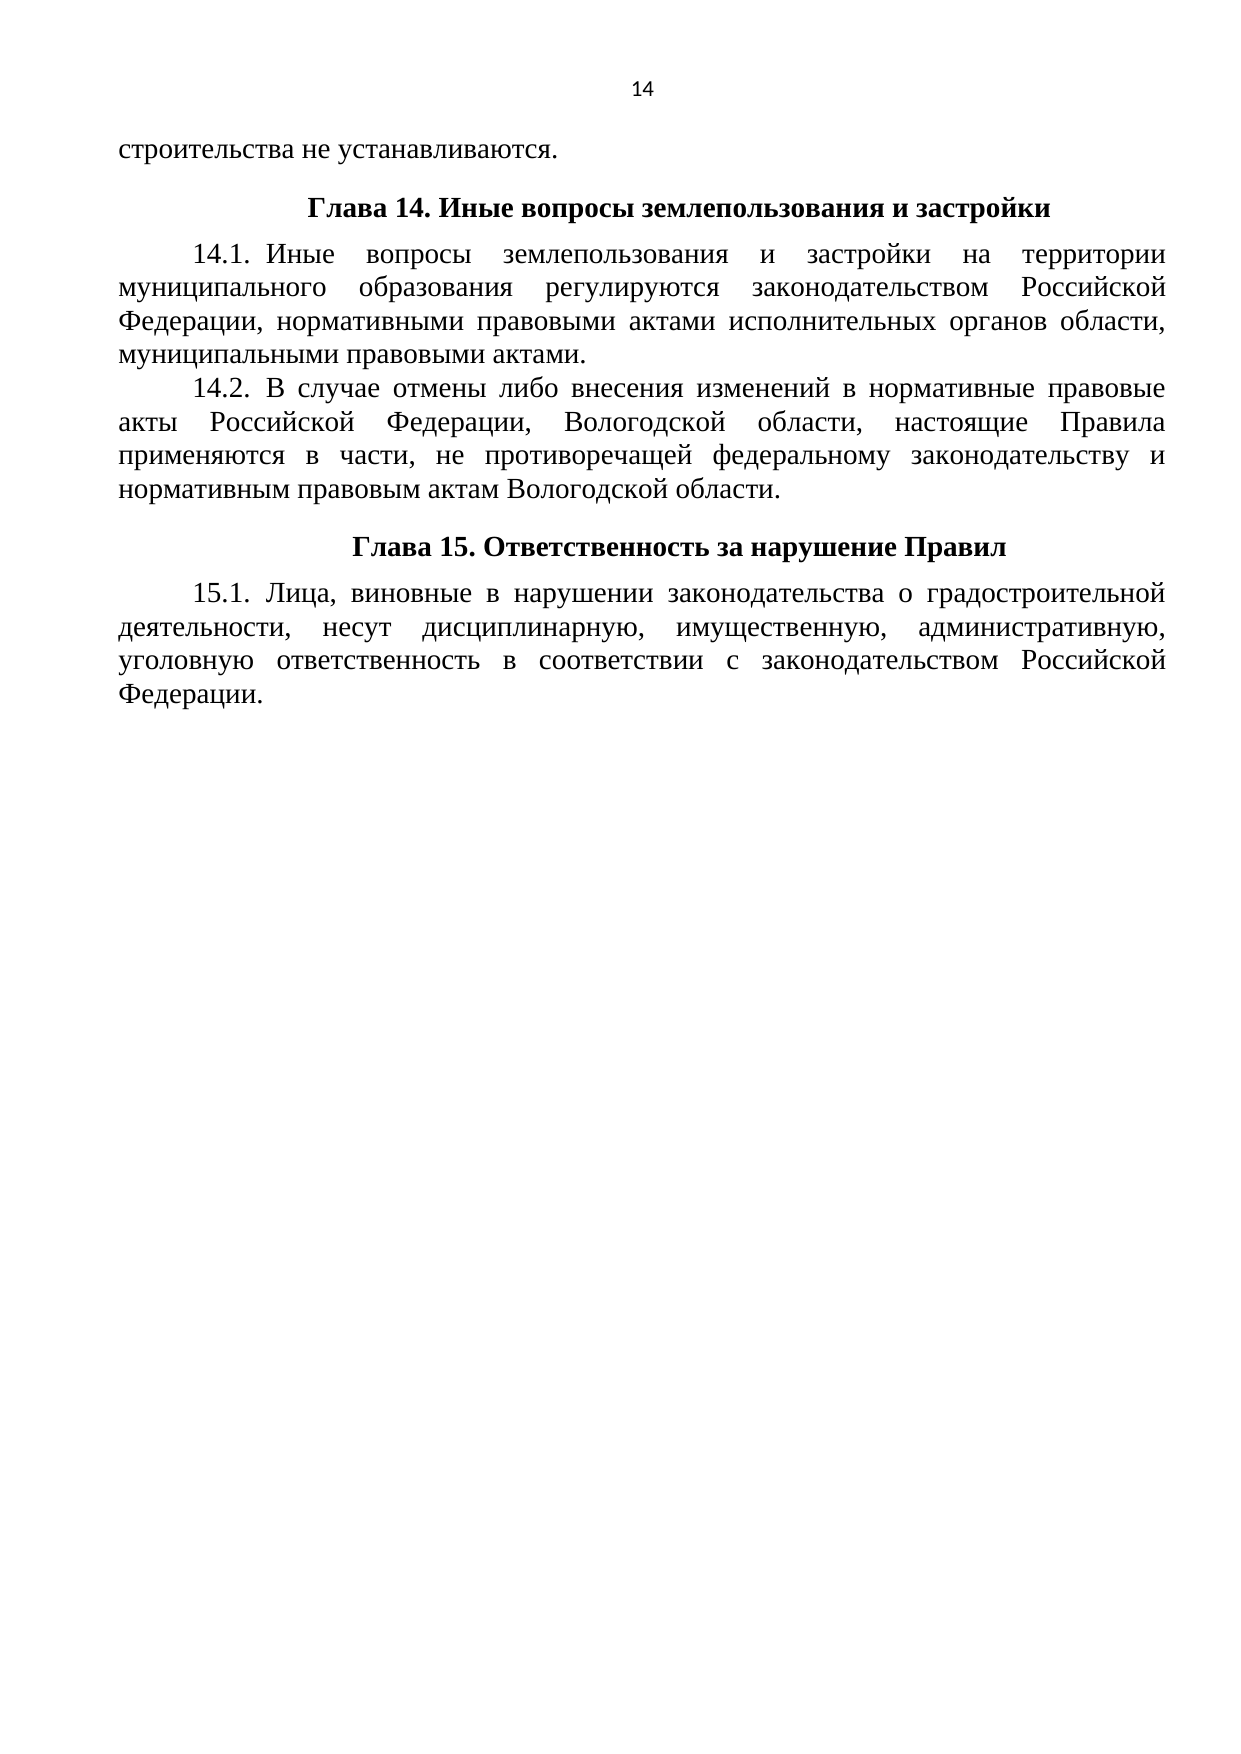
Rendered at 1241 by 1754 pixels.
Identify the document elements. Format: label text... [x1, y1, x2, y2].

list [118, 131, 1167, 165]
text Глава 15. Ответственность за нарушение Правил [118, 529, 1167, 563]
text Глава 14. Иные вопросы землепользования и застройки [118, 190, 1167, 223]
list Иные вопросы землепользования и застройки на территории муниципального образования регулируются законодательством Российской Федерации, нормативными правовыми актами исполнительных органов области, муниципальными правовыми актами. [118, 236, 1167, 370]
list Лица, виновные в нарушении законодательства о градостроительной деятельности, несут дисциплинарную, имущественную, административную, уголовную ответственность в соответствии с законодательством Российской Федерации. [118, 575, 1167, 709]
list В случае отмены либо внесения изменений в нормативные правовые акты Российской Федерации, Вологодской области, настоящие Правила применяются в части, не противоречащей федеральному законодательству и нормативным правовым актам Вологодской области. [118, 370, 1167, 504]
